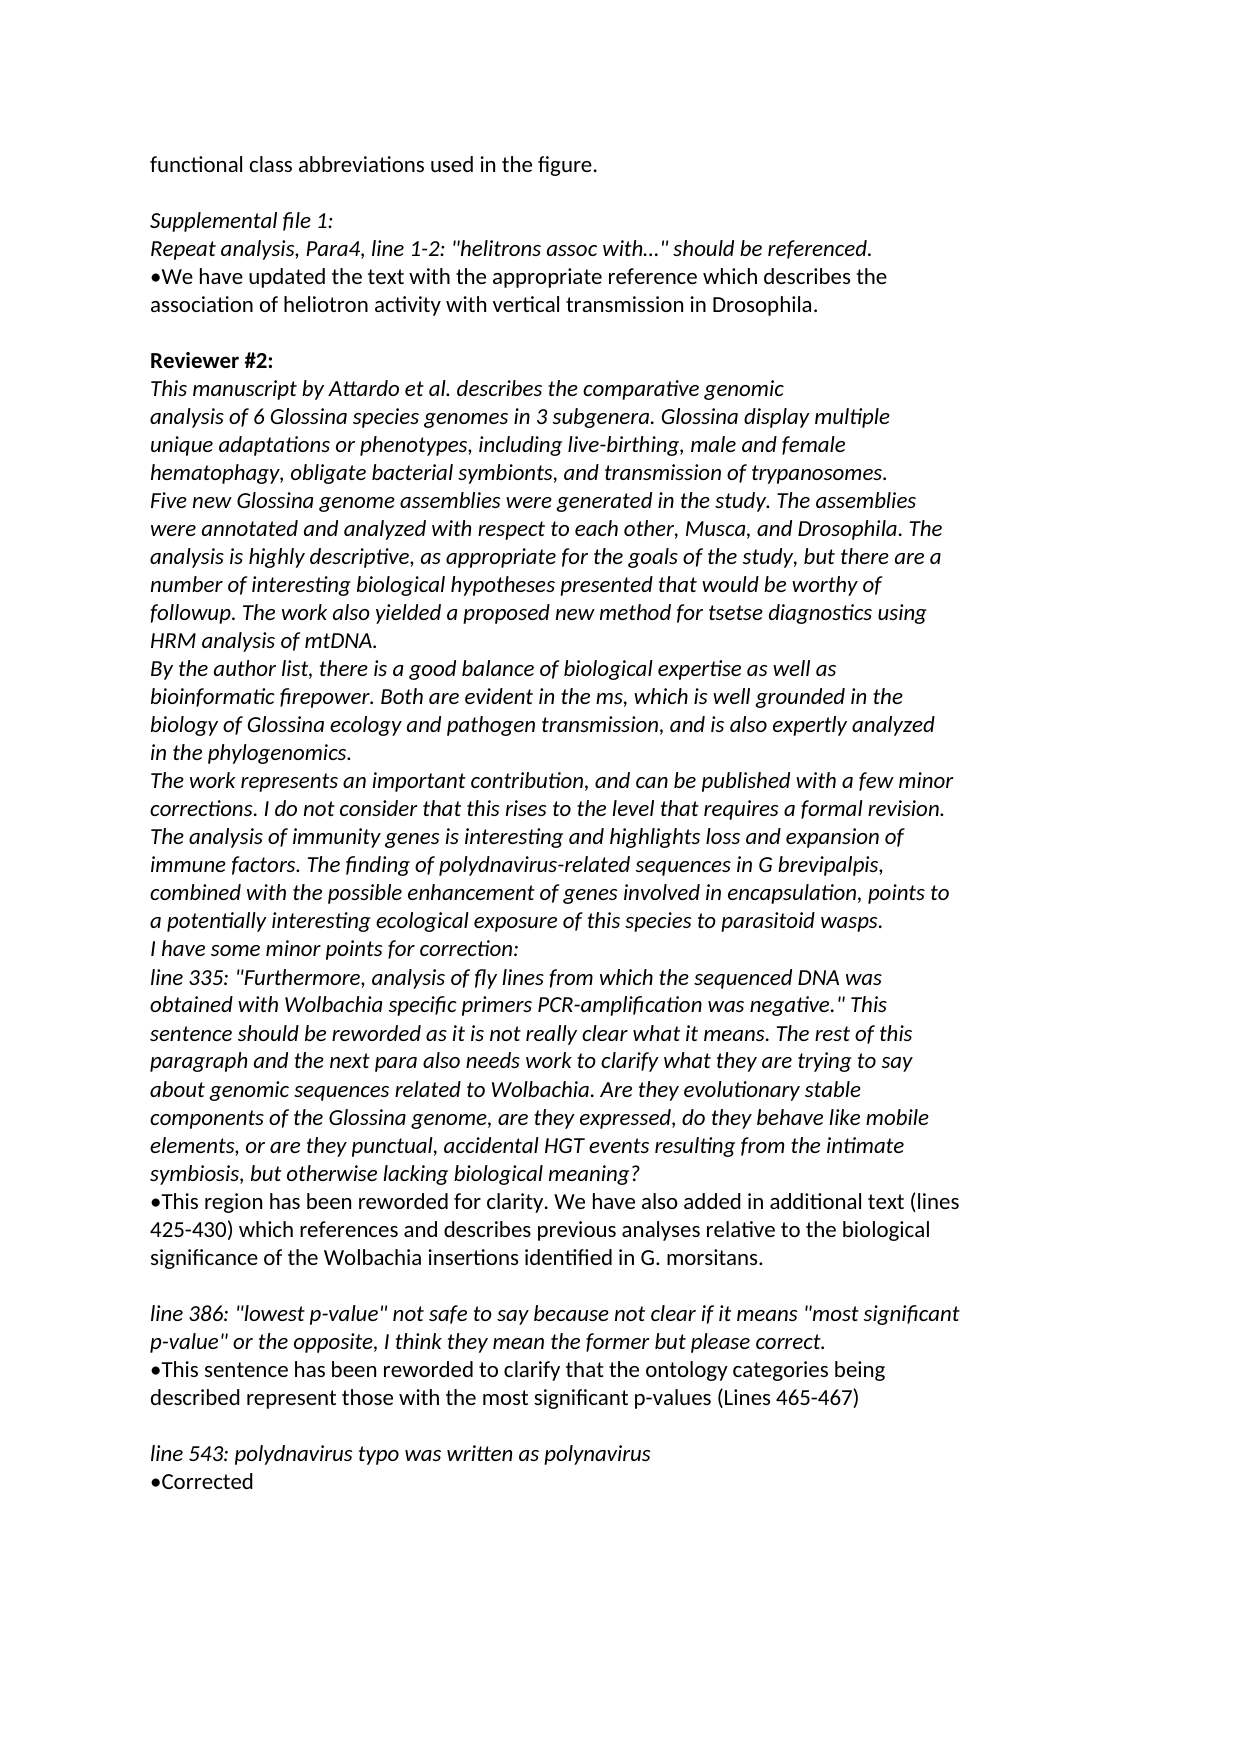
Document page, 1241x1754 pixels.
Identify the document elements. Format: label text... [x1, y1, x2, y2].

text analysis is highly descriptive, as appropriate for the goals of the study, but there are a [150, 542, 1090, 570]
text biology of Glossina ecology and pathogen transmission, and is also expertly analyzed [150, 710, 1090, 738]
text HRM analysis of mtDNA. [150, 626, 1090, 654]
text obtained with Wolbachia specific primers PCR-amplification was negative." This [150, 991, 1090, 1019]
text sentence should be reworded as it is not really clear what it means. The rest of this [150, 1019, 1090, 1047]
text were annotated and analyzed with respect to each other, Musca, and Drosophila. The [150, 514, 1090, 542]
text described represent those with the most significant p-values (Lines 465-467) [150, 1383, 1090, 1411]
text bioinformatic firepower. Both are evident in the ms, which is well grounded in the [150, 682, 1090, 710]
text Five new Glossina genome assemblies were generated in the study. The assemblies [150, 486, 1090, 514]
text association of heliotron activity with vertical transmission in Drosophila. [150, 290, 1090, 318]
text number of interesting biological hypotheses presented that would be worthy of [150, 570, 1090, 598]
text analysis of 6 Glossina species genomes in 3 subgenera. Glossina display multiple [150, 402, 1090, 430]
text This manuscript by Attardo et al. describes the comparative genomic [150, 374, 1090, 402]
text components of the Glossina genome, are they expressed, do they behave like mobile [150, 1103, 1090, 1131]
text Reviewer #2: [150, 346, 1090, 374]
text The work represents an important contribution, and can be published with a few minor [150, 766, 1090, 794]
text corrections. I do not consider that this rises to the level that requires a formal revision. [150, 794, 1090, 822]
text •We have updated the text with the appropriate reference which describes the [150, 262, 1090, 290]
text functional class abbreviations used in the figure. [150, 150, 1090, 178]
text about genomic sequences related to Wolbachia. Are they evolutionary stable [150, 1075, 1090, 1103]
text significance of the Wolbachia insertions identified in G. morsitans. [150, 1243, 1090, 1271]
text immune factors. The finding of polydnavirus-related sequences in G brevipalpis, [150, 851, 1090, 878]
text Supplemental file 1: [150, 206, 1090, 234]
text hematophagy, obligate bacterial symbionts, and transmission of trypanosomes. [150, 458, 1090, 486]
text By the author list, there is a good balance of biological expertise as well as [150, 654, 1090, 682]
text paragraph and the next para also needs work to clarify what they are trying to say [150, 1047, 1090, 1075]
text a potentially interesting ecological exposure of this species to parasitoid wasps. [150, 907, 1090, 934]
text p-value" or the opposite, I think they mean the former but please correct. [150, 1327, 1090, 1355]
text followup. The work also yielded a proposed new method for tsetse diagnostics using [150, 598, 1090, 626]
text line 543: polydnavirus typo was written as polynavirus [150, 1439, 1090, 1467]
text unique adaptations or phenotypes, including live-birthing, male and female [150, 430, 1090, 458]
text The analysis of immunity genes is interesting and highlights loss and expansion of [150, 822, 1090, 851]
text •Corrected [150, 1467, 1090, 1495]
text elements, or are they punctual, accidental HGT events resulting from the intimate [150, 1131, 1090, 1159]
text I have some minor points for correction: [150, 934, 1090, 963]
text •This sentence has been reworded to clarify that the ontology categories being [150, 1355, 1090, 1383]
text combined with the possible enhancement of genes involved in encapsulation, points to [150, 878, 1090, 907]
text •This region has been reworded for clarity. We have also added in additional text (lines [150, 1187, 1090, 1215]
text line 386: "lowest p-value" not safe to say because not clear if it means "most significant [150, 1299, 1090, 1327]
text symbiosis, but otherwise lacking biological meaning? [150, 1159, 1090, 1187]
text in the phylogenomics. [150, 738, 1090, 766]
text 425-430) which references and describes previous analyses relative to the biological [150, 1215, 1090, 1243]
text line 335: "Furthermore, analysis of fly lines from which the sequenced DNA was [150, 963, 1090, 991]
text Repeat analysis, Para4, line 1-2: "helitrons assoc with…" should be referenced. [150, 234, 1090, 262]
